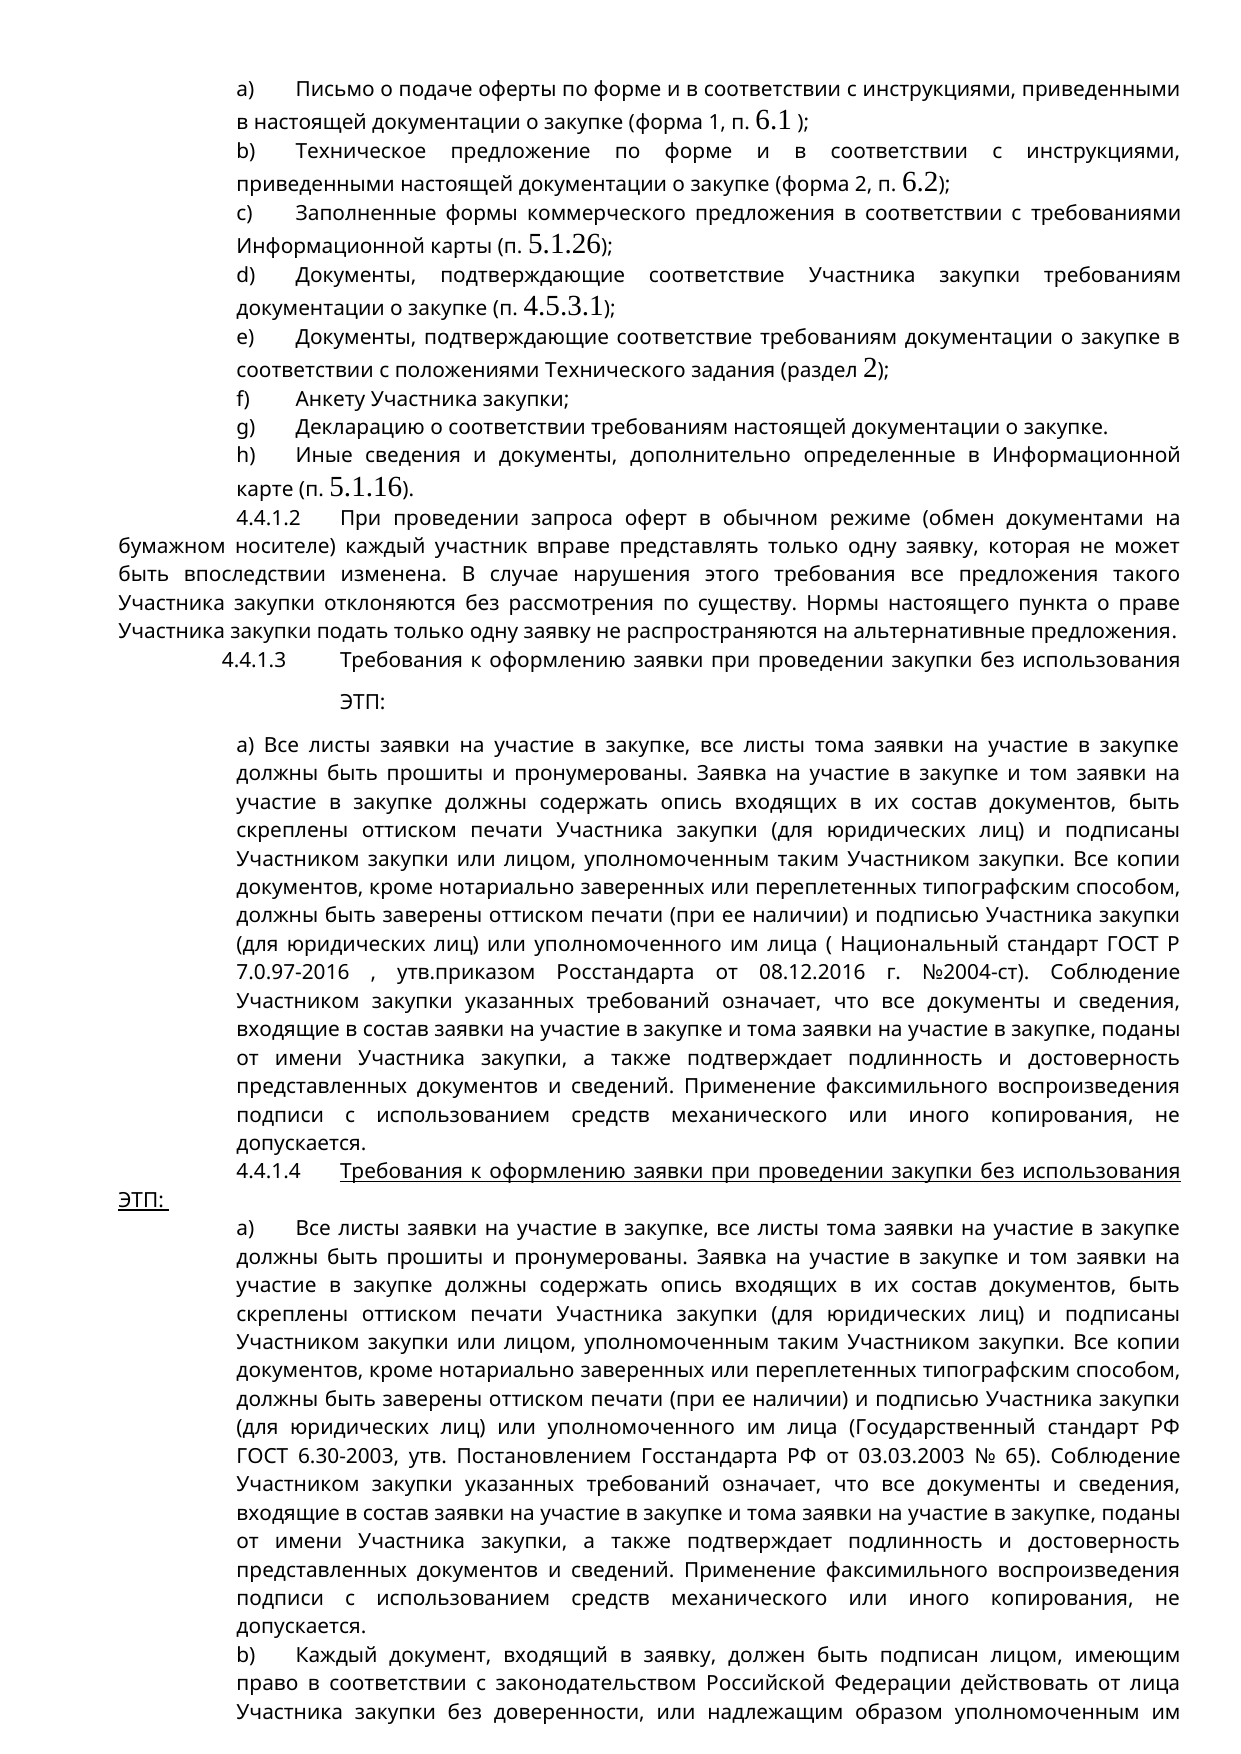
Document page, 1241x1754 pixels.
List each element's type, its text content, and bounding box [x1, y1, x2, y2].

list Все листы заявки на участие в закупке, все листы тома заявки на участие в закупке должны быть прошиты и пронумерованы. Заявка на участие в закупке и том заявки на участие в закупке должны содержать опись входящих в их состав документов, быть скреплены оттиском печати Участника закупки (для юридических лиц) и подписаны Участником закупки или лицом, уполномоченным таким Участником закупки. Все копии документов, кроме нотариально заверенных или переплетенных типографским способом, должны быть заверены оттиском печати (при ее наличии) и подписью Участника закупки (для юридических лиц) или уполномоченного им лица (Государственный стандарт РФ ГОСТ 6.30-2003, утв. Постановлением Госстандарта РФ от 03.03.2003 № 65). Соблюдение Участником закупки указанных требований означает, что все документы и сведения, входящие в состав заявки на участие в закупке и тома заявки на участие в закупке, поданы от имени Участника закупки, а также подтверждает подлинность и достоверность представленных документов и сведений. Применение факсимильного воспроизведения подписи с использованием средств механического или иного копирования, не допускается. [236, 1213, 1181, 1640]
list Документы, подтверждающие соответствие требованиям документации о закупке в соответствии с положениями Технического задания (раздел 2); [236, 322, 1181, 384]
list Техническое предложение по форме и в соответствии с инструкциями, приведенными настоящей документации о закупке (форма 2, п. 6.2); [236, 136, 1181, 198]
text a) Все листы заявки на участие в закупке, все листы тома заявки на участие в закупке должны быть прошиты и пронумерованы. Заявка на участие в закупке и том заявки на участие в закупке должны содержать опись входящих в их состав документов, быть скреплены оттиском печати Участника закупки (для юридических лиц) и подписаны Участником закупки или лицом, уполномоченным таким Участником закупки. Все копии документов, кроме нотариально заверенных или переплетенных типографским способом, должны быть заверены оттиском печати (при ее наличии) и подписью Участника закупки (для юридических лиц) или уполномоченного им лица ( Национальный стандарт ГОСТ Р 7.0.97-2016 , утв.приказом Росстандарта от 08.12.2016 г. №2004-ст). Соблюдение Участником закупки указанных требований означает, что все документы и сведения, входящие в состав заявки на участие в закупке и тома заявки на участие в закупке, поданы от имени Участника закупки, а также подтверждает подлинность и достоверность представленных документов и сведений. Применение факсимильного воспроизведения подписи с использованием средств механического или иного копирования, не допускается. [236, 730, 1181, 1157]
list Анкету Участника закупки; [236, 384, 1181, 412]
list Заполненные формы коммерческого предложения в соответствии с требованиями Информационной карты (п. 5.1.26); [236, 198, 1181, 260]
list Требования к оформлению заявки при проведении закупки без использования ЭТП: [118, 1157, 1181, 1213]
list Документы, подтверждающие соответствие Участника закупки требованиям документации о закупке (п. 4.5.2.1); [236, 260, 1181, 322]
list При проведении запроса оферт в обычном режиме (обмен документами на бумажном носителе) каждый участник вправе представлять только одну заявку, которая не может быть впоследствии изменена. В случае нарушения этого требования все предложения такого Участника закупки отклоняются без рассмотрения по существу. Нормы настоящего пункта о праве Участника закупки подать только одну заявку не распространяются на альтернативные предложения. [118, 503, 1181, 645]
list Письмо о подаче оферты по форме и в соответствии с инструкциями, приведенными в настоящей документации о закупке (форма 1, п. 6.1 ); [236, 74, 1181, 136]
list Иные сведения и документы, дополнительно определенные в Информационной карте (п. 5.1.16). [236, 441, 1181, 503]
list Декларацию о соответствии требованиям настоящей документации о закупке. [236, 412, 1181, 441]
list Требования к оформлению заявки при проведении закупки без использования ЭТП: [222, 645, 1181, 716]
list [236, 1640, 1181, 1725]
